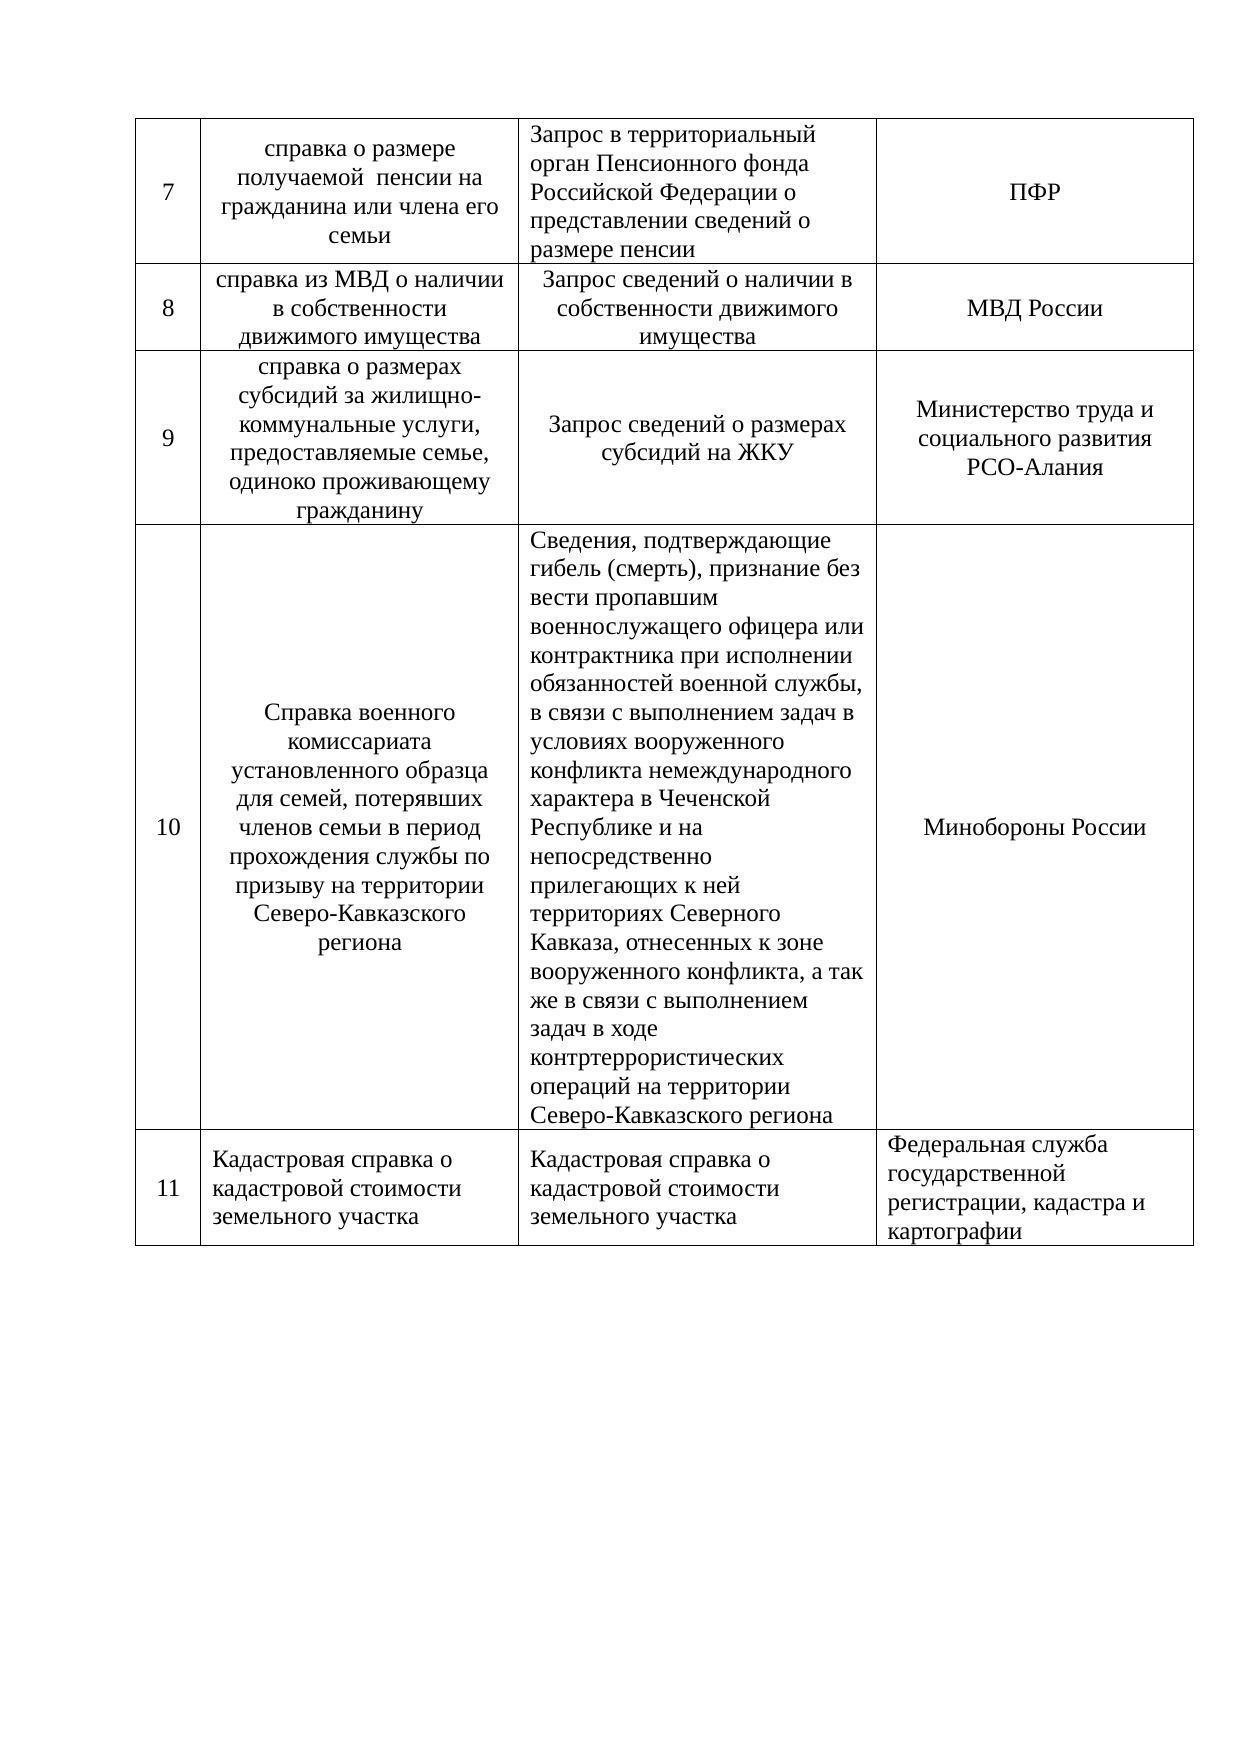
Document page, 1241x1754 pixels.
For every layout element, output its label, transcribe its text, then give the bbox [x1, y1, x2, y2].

table_cell МВД России [877, 264, 1193, 350]
table_cell Минобороны России [877, 525, 1193, 1128]
table_cell 11 [136, 1130, 200, 1244]
table_cell 8 [136, 264, 200, 350]
table_cell 9 [136, 351, 200, 524]
table_cell справка из МВД о наличии в собственности движимого имущества [201, 264, 518, 350]
table_cell Сведения, подтверждающие гибель (смерть), признание без вести пропавшим военнослужащего офицера или контрактника при исполнении обязанностей военной службы, в связи с выполнением задач в условиях вооруженного конфликта немеждународного характера в Чеченской Республике и на непосредственно прилегающих к ней территориях Северного Кавказа, отнесенных к зоне вооруженного конфликта, а так же в связи с выполнением задач в ходе контртеррористических операций на территории Северо-Кавказского региона [519, 525, 876, 1128]
table_cell 7 [136, 119, 200, 263]
table_cell 10 [136, 525, 200, 1128]
table_cell Федеральная служба государственной регистрации, кадастра и картографии [877, 1130, 1193, 1244]
table_cell Кадастровая справка о кадастровой стоимости земельного участка [201, 1130, 518, 1244]
table_cell ПФР [877, 119, 1193, 263]
table_cell Запрос сведений о размерах субсидий на ЖКУ [519, 351, 876, 524]
table_cell справка о размерах субсидий за жилищно-коммунальные услуги, предоставляемые семье, одиноко проживающему гражданину [201, 351, 518, 524]
table_cell Министерство труда и социального развития РСО-Алания [877, 351, 1193, 524]
table_cell справка о размере получаемой пенсии на гражданина или члена его семьи [201, 119, 518, 263]
table_cell Кадастровая справка о кадастровой стоимости земельного участка [519, 1130, 876, 1244]
table_cell Запрос сведений о наличии в собственности движимого имущества [519, 264, 876, 350]
table_cell Запрос в территориальный орган Пенсионного фонда Российской Федерации о представлении сведений о размере пенсии [519, 119, 876, 263]
table_cell Справка военного комиссариата установленного образца для семей, потерявших членов семьи в период прохождения службы по призыву на территории Северо-Кавказского региона [201, 525, 518, 1128]
